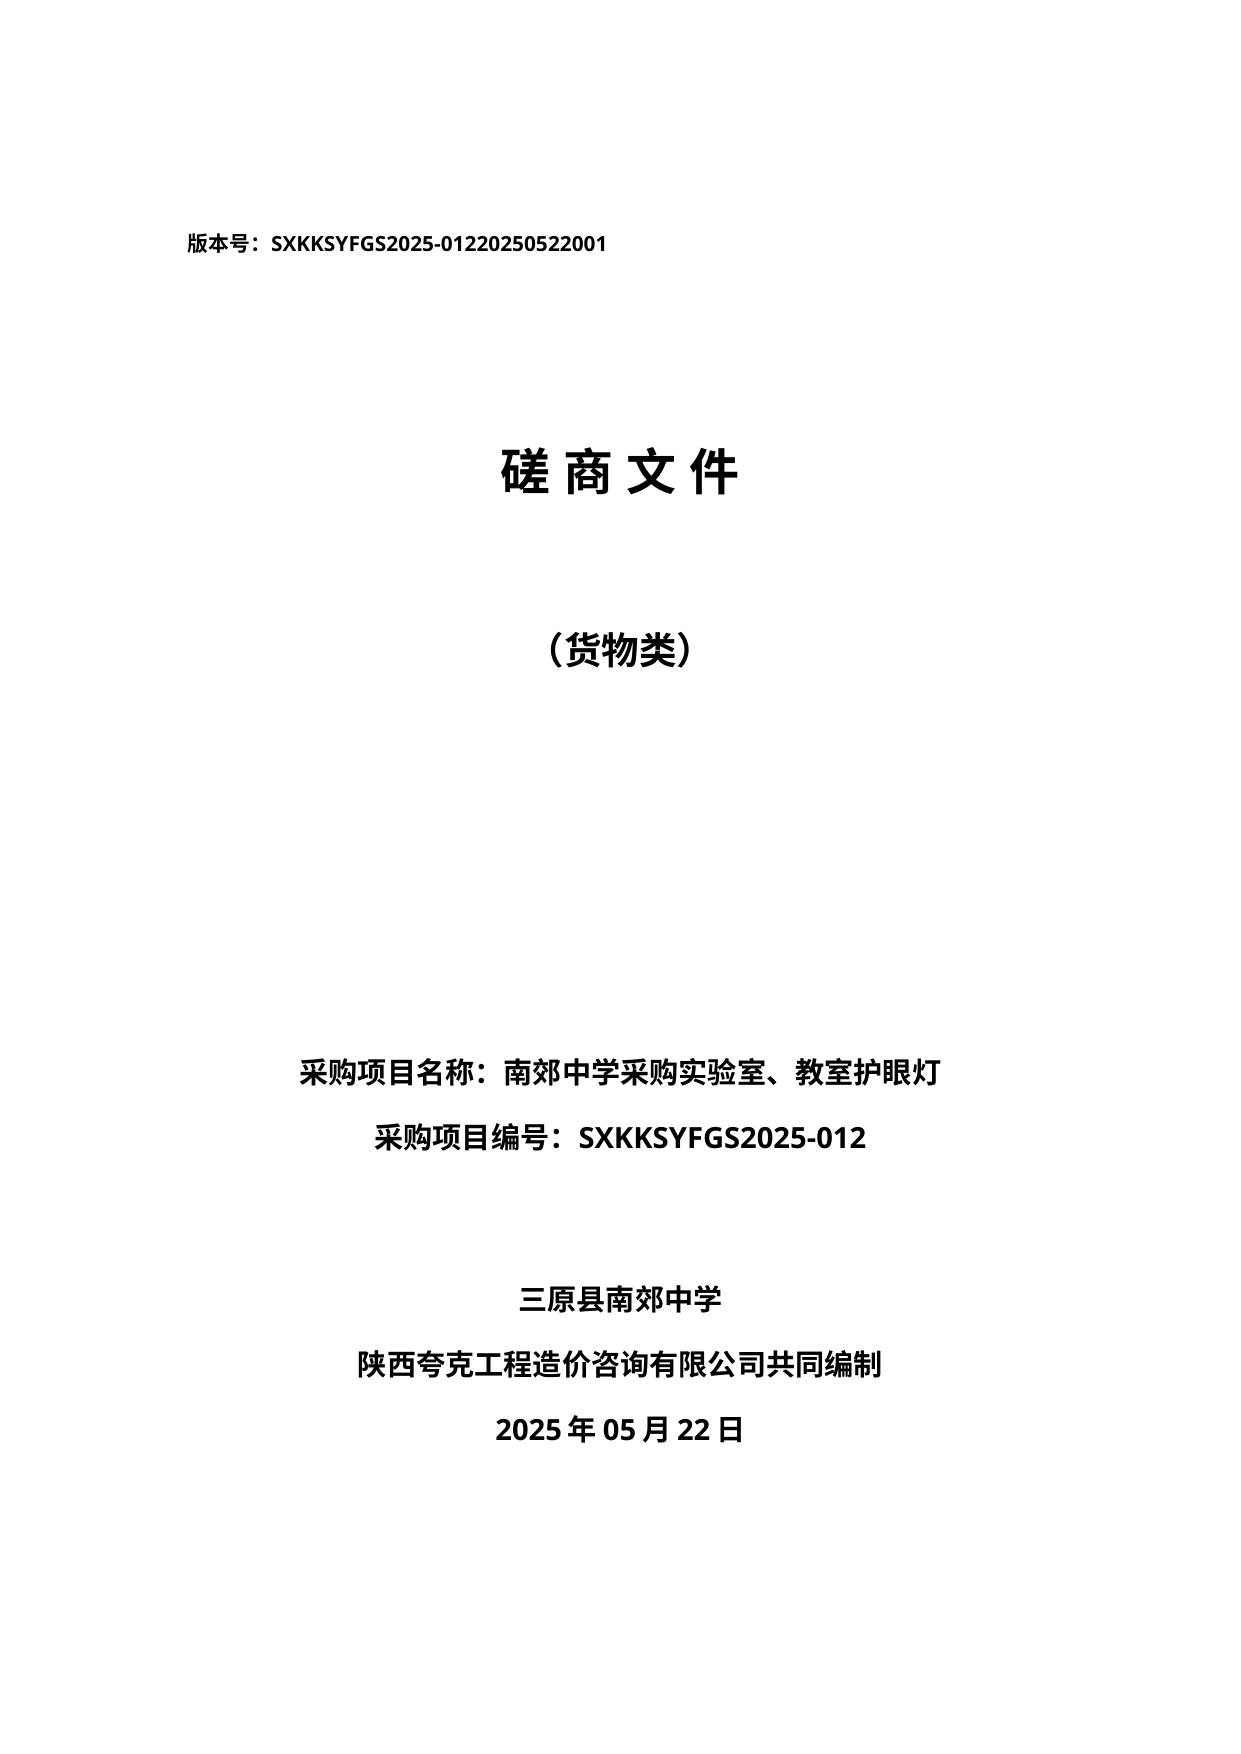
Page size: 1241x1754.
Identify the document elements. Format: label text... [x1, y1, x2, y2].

text 采购项目名称：南郊中学采购实验室、教室护眼灯 [187, 1039, 1053, 1104]
text 版本号：SXKKSYFGS2025-01220250522001 [187, 227, 1053, 422]
text 陕西夸克工程造价咨询有限公司共同编制 [187, 1332, 1053, 1397]
text 三原县南郊中学 [187, 1267, 1053, 1332]
text 2025年05月22日 [187, 1397, 1053, 1462]
text 磋 商 文 件 [187, 422, 1053, 617]
text 采购项目编号：SXKKSYFGS2025-012 [187, 1104, 1053, 1267]
text （货物类） [187, 617, 1053, 1039]
